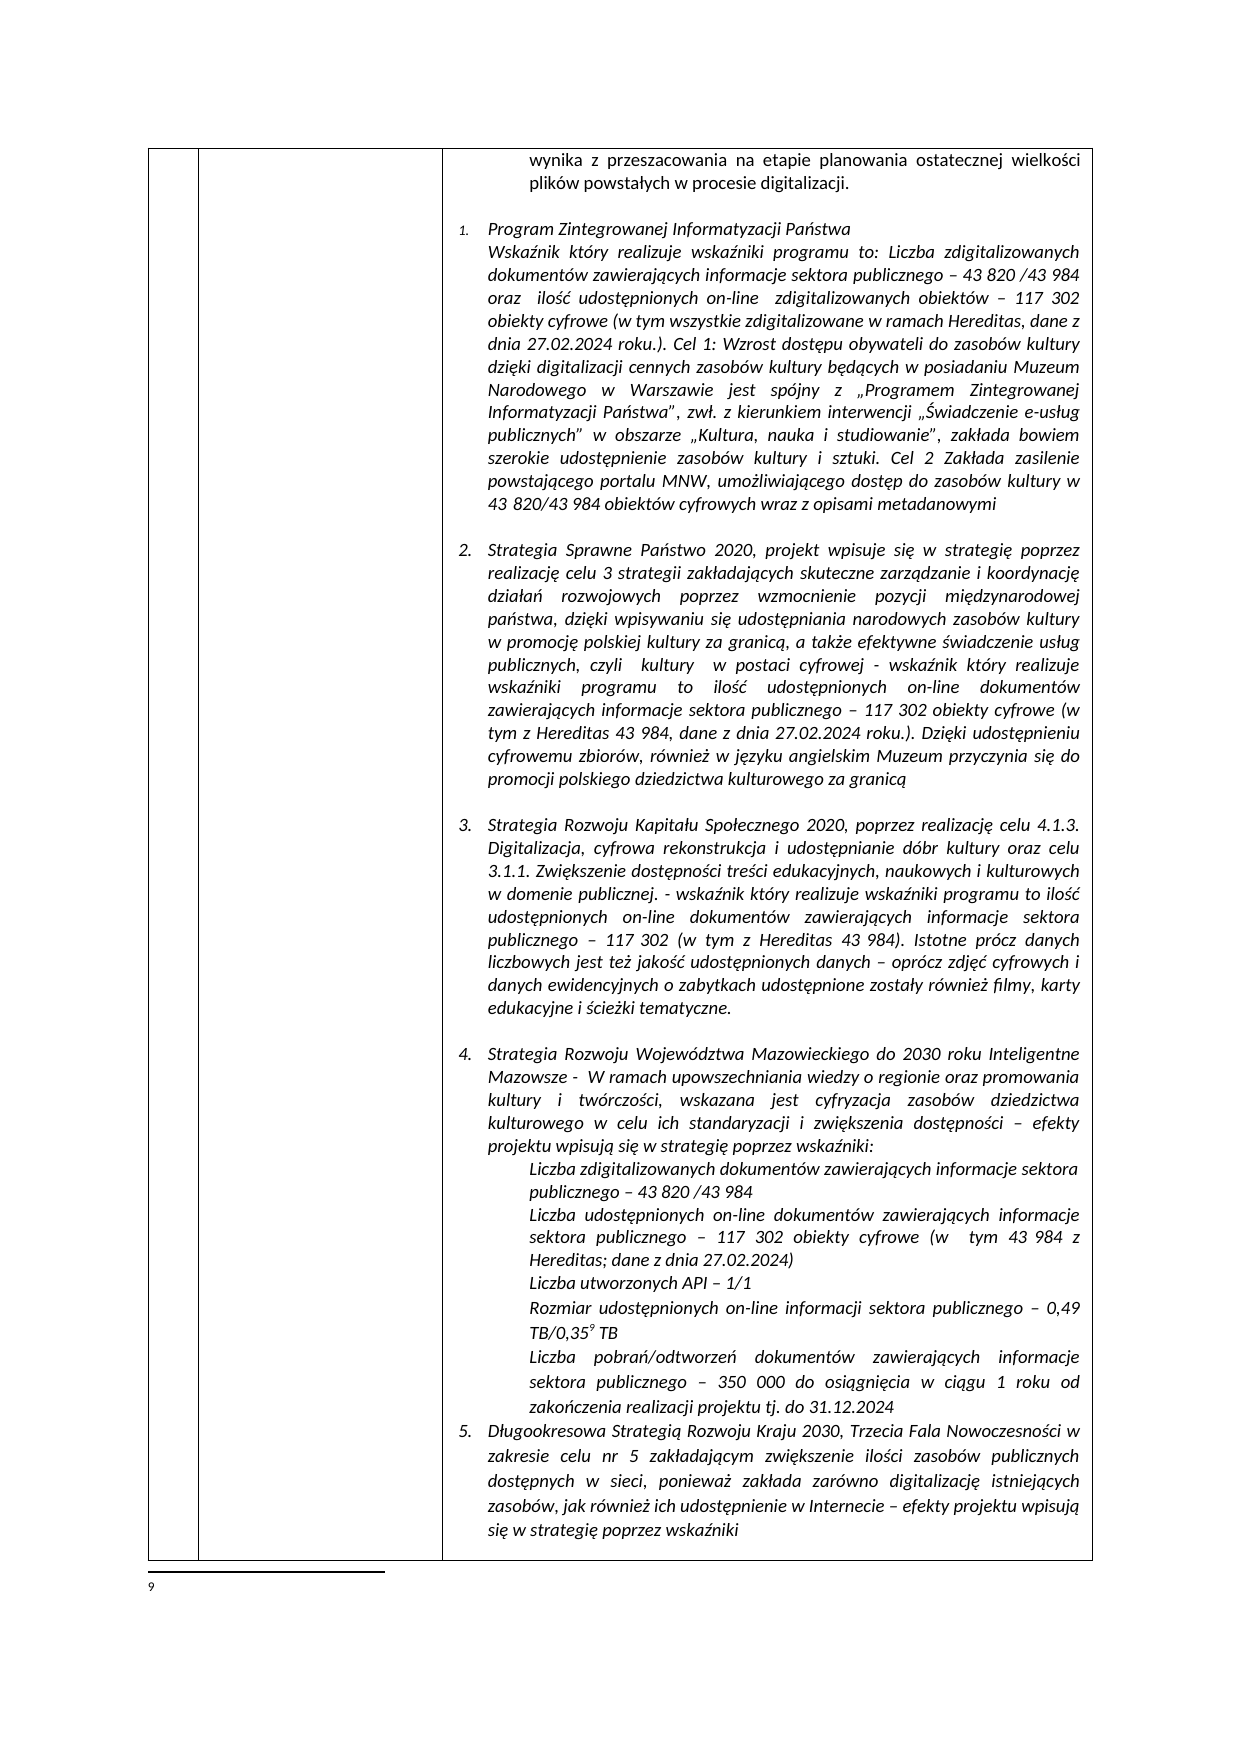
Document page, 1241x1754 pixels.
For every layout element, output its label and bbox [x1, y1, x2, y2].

table_cell [443, 149, 1092, 1560]
table_cell [199, 149, 442, 1560]
table_cell [149, 149, 198, 1560]
